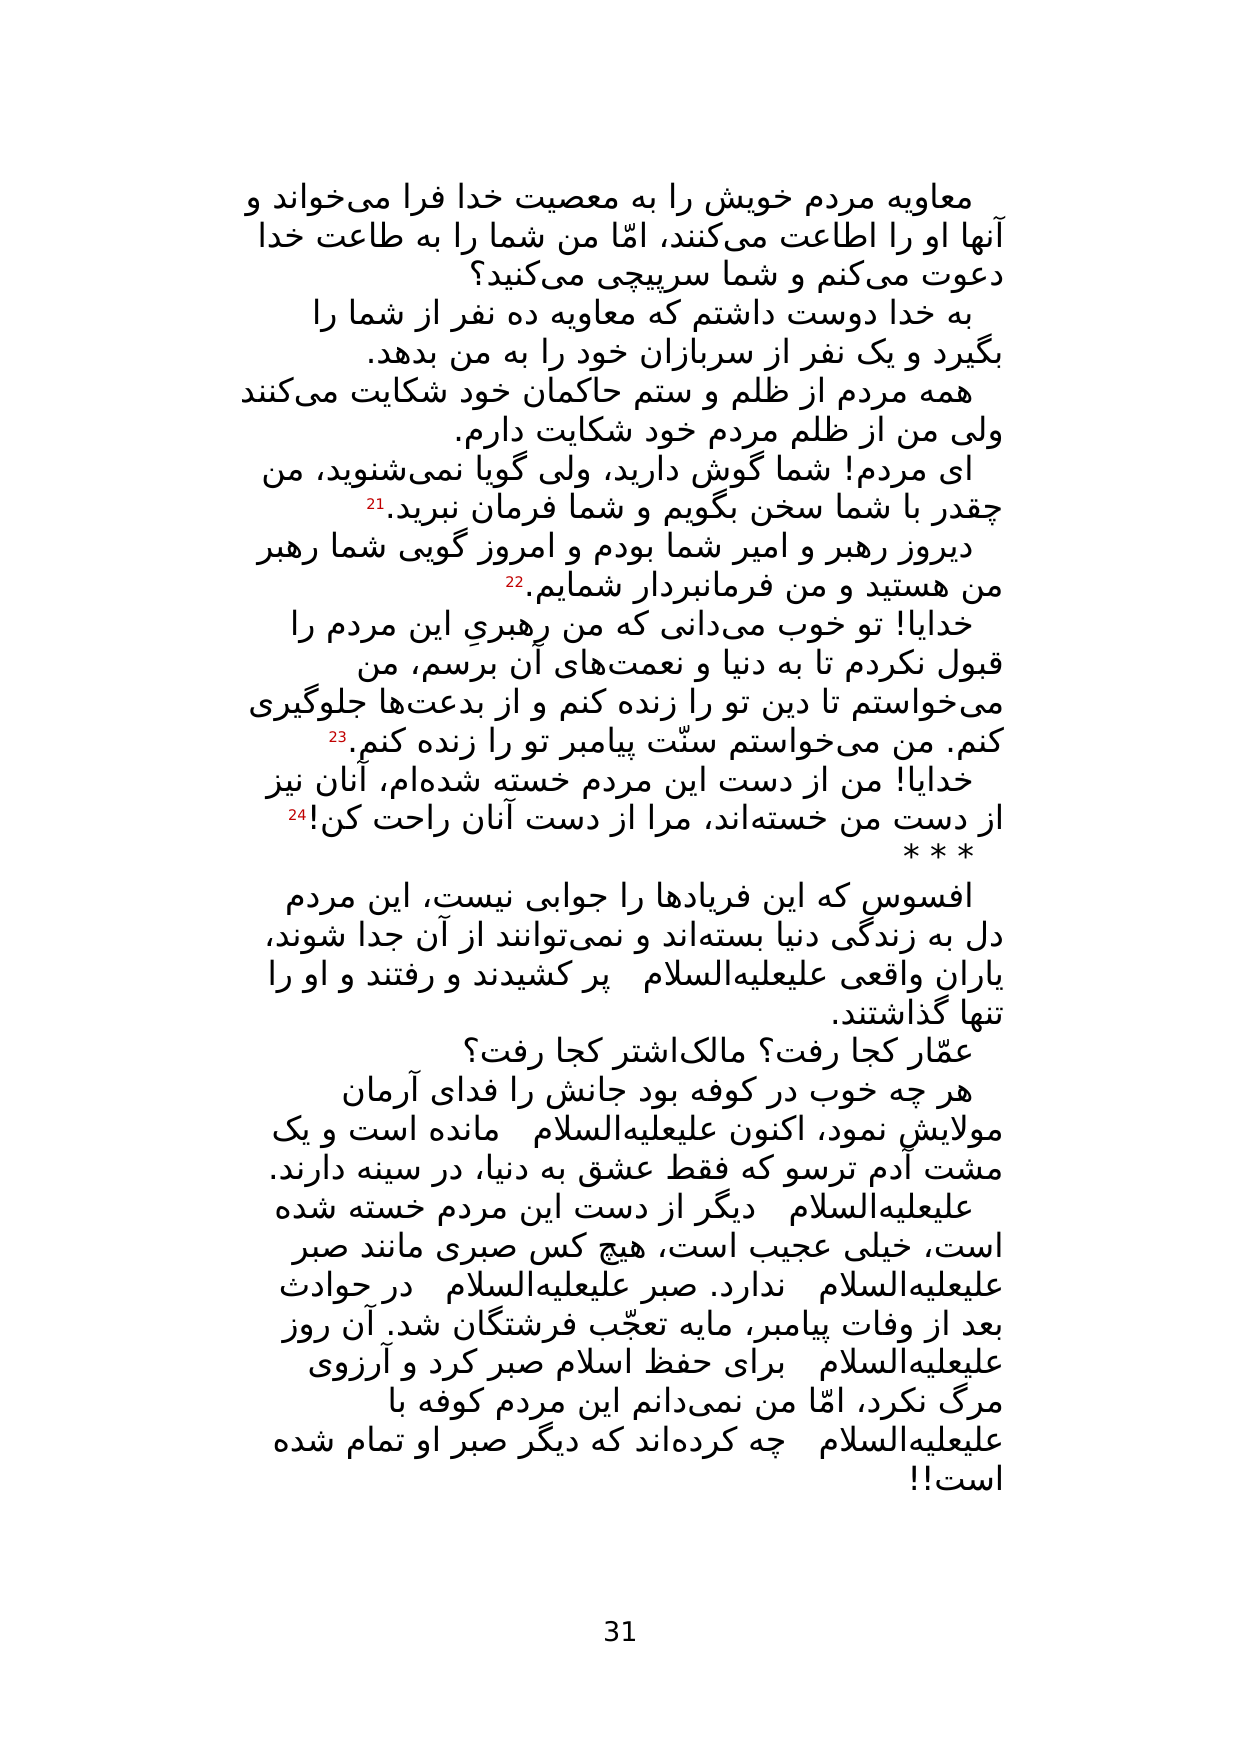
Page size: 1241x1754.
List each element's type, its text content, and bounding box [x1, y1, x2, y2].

text افسوس که این فریادها را جوابی نیست، این مردم دل به زندگی دنیا بسته‌اند و نمی‌توانند از آن جدا شوند، یاران واقعی علیعليه‌السلام پر کشیدند و رفتند و او را تنها گذاشتند. [236, 877, 1004, 1032]
text دیروز رهبر و امیر شما بودم و امروز گویی شما رهبر من هستید و من فرمانبردار شمایم.22 [236, 527, 1004, 604]
text خدایا! من از دست این مردم خسته شده‌ام، آنان نیز از دست من خسته‌اند، مرا از دست آنان راحت کن!24 [236, 760, 1004, 838]
text علیعليه‌السلام دیگر از دست این مردم خسته شده است، خیلی عجیب است، هیچ کس صبری مانند صبر علیعليه‌السلام ندارد. صبر علیعليه‌السلام در حوادث بعد از وفات پیامبر، مایه تعجّب فرشتگان شد. آن روز علیعليه‌السلام برای حفظ اسلام صبر کرد و آرزوی مرگ نکرد، امّا من نمی‌دانم این مردم کوفه با علیعليه‌السلام چه کرده‌اند که دیگر صبر او تمام شده است!! [236, 1187, 1004, 1498]
text به خدا دوست داشتم که معاویه ده نفر از شما را بگیرد و یک نفر از سربازان خود را به من بدهد. [236, 294, 1004, 371]
text هر چه خوب در کوفه بود جانش را فدای آرمان مولایش نمود، اکنون علیعليه‌السلام مانده است و یک مشت آدم ترسو که فقط عشق به دنیا، در سینه دارند. [236, 1071, 1004, 1187]
text عمّار کجا رفت؟ مالک‌اشتر کجا رفت؟ [236, 1032, 1004, 1071]
text همه مردم از ظلم و ستم حاکمان خود شکایت می‌کنند ولی من از ظلم مردم خود شکایت دارم. [236, 371, 1004, 449]
text * * * [236, 838, 1004, 877]
text خدایا! تو خوب می‌دانی که من رهبریِ این مردم را قبول نکردم تا به دنیا و نعمت‌های آن برسم، من می‌خواستم تا دین تو را زنده کنم و از بدعت‌ها جلوگیری کنم. من می‌خواستم سنّت پیامبر تو را زنده کنم.23 [236, 604, 1004, 760]
text معاویه مردم خویش را به معصیت خدا فرا می‌خواند و آنها او را اطاعت می‌کنند، امّا من شما را به طاعت خدا دعوت می‌کنم و شما سرپیچی می‌کنید؟ [236, 177, 1004, 294]
text ای مردم! شما گوش دارید، ولی گویا نمی‌شنوید، من چقدر با شما سخن بگویم و شما فرمان نبرید.21 [236, 449, 1004, 527]
